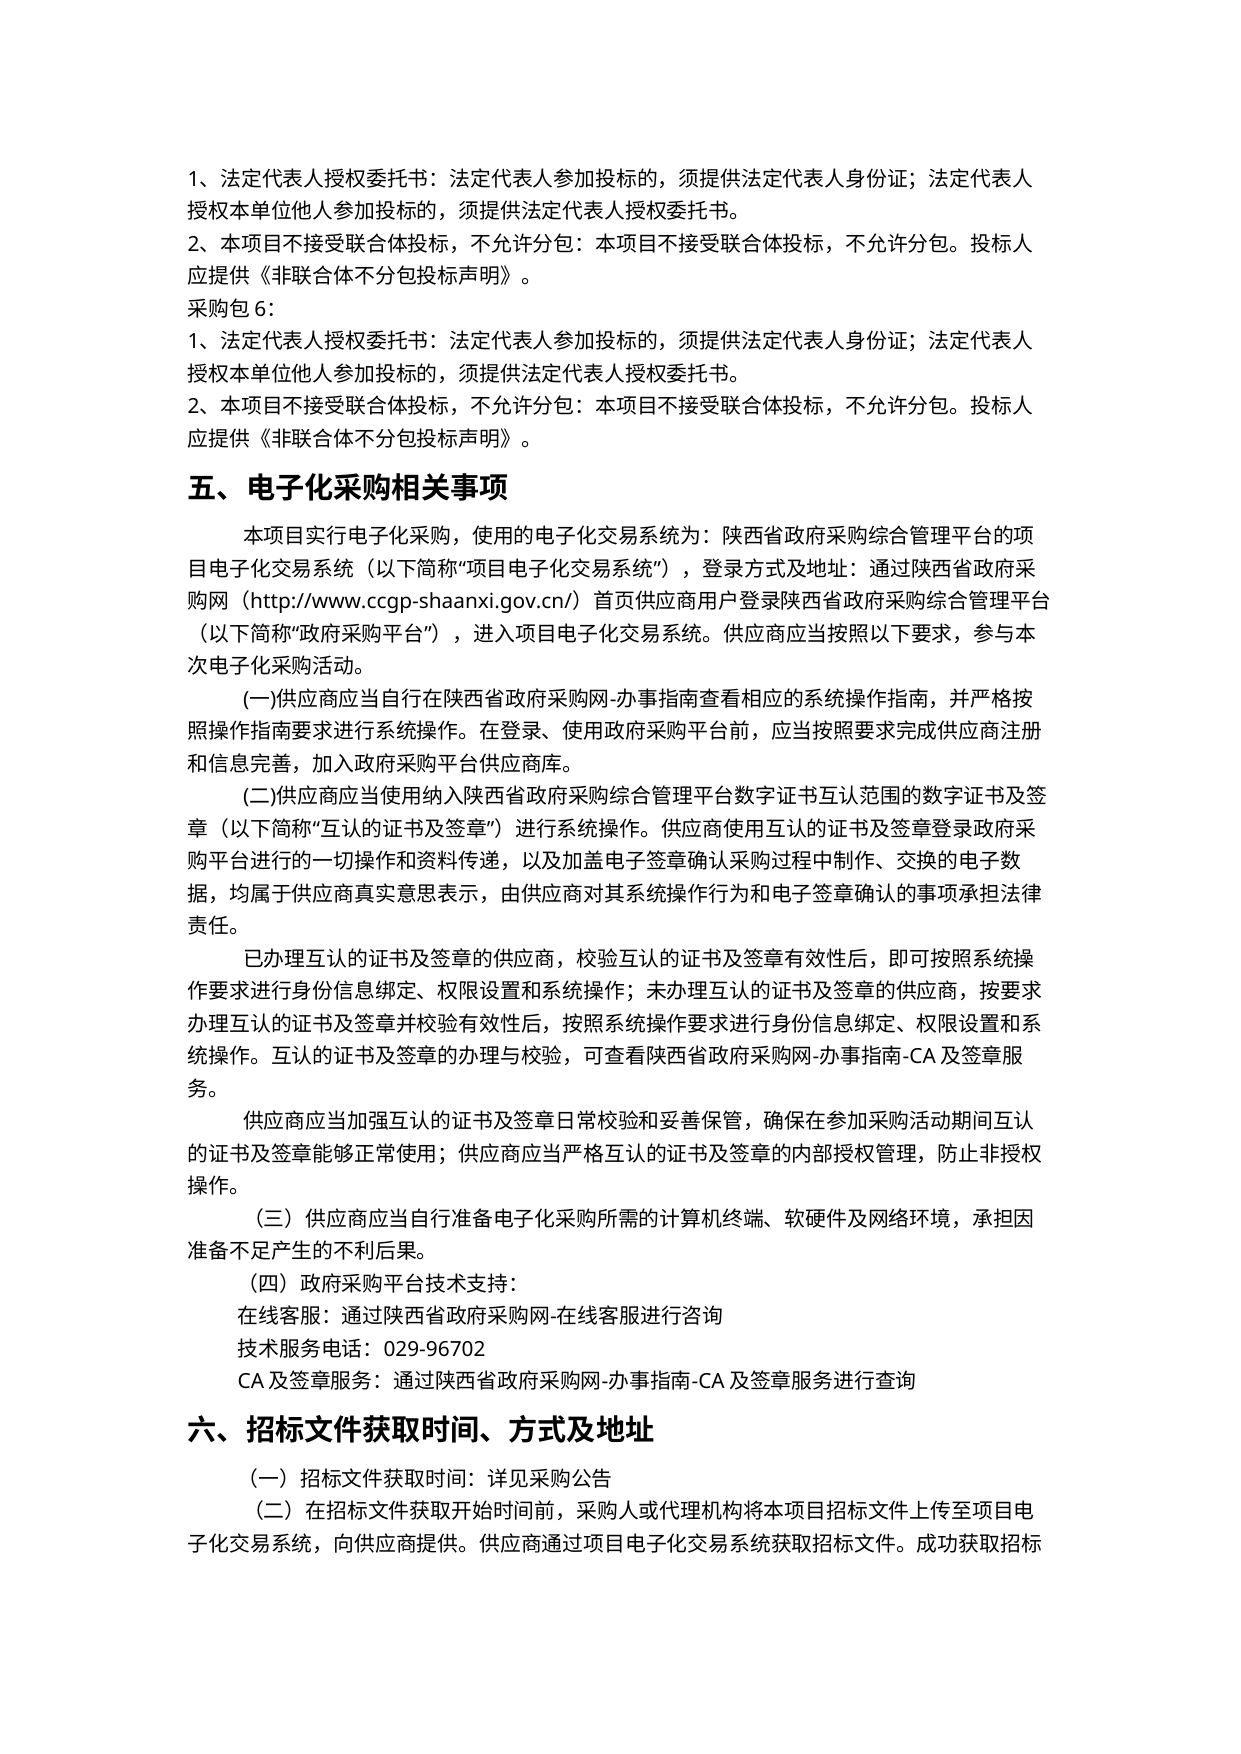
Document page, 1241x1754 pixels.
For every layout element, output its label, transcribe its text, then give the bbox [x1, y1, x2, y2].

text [187, 162, 1053, 227]
text （一）招标文件获取时间：详见采购公告 [187, 1462, 1053, 1494]
text 采购包6： [187, 292, 1053, 324]
text (二)供应商应当使用纳入陕西省政府采购综合管理平台数字证书互认范围的数字证书及签章（以下简称“互认的证书及签章”）进行系统操作。供应商使用互认的证书及签章登录政府采购平台进行的一切操作和资料传递，以及加盖电子签章确认采购过程中制作、交换的电子数据，均属于供应商真实意思表示，由供应商对其系统操作行为和电子签章确认的事项承担法律责任。 [187, 779, 1053, 942]
text 2、本项目不接受联合体投标，不允许分包：本项目不接受联合体投标，不允许分包。投标人应提供《非联合体不分包投标声明》。 [187, 389, 1053, 454]
text 技术服务电话：029-96702 [187, 1332, 1053, 1364]
text 供应商应当加强互认的证书及签章日常校验和妥善保管，确保在参加采购活动期间互认的证书及签章能够正常使用；供应商应当严格互认的证书及签章的内部授权管理，防止非授权操作。 [187, 1104, 1053, 1202]
text （四）政府采购平台技术支持： [187, 1267, 1053, 1299]
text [187, 324, 1053, 389]
text CA及签章服务：通过陕西省政府采购网-办事指南-CA及签章服务进行查询 [187, 1364, 1053, 1397]
text 已办理互认的证书及签章的供应商，校验互认的证书及签章有效性后，即可按照系统操作要求进行身份信息绑定、权限设置和系统操作；未办理互认的证书及签章的供应商，按要求办理互认的证书及签章并校验有效性后，按照系统操作要求进行身份信息绑定、权限设置和系统操作。互认的证书及签章的办理与校验，可查看陕西省政府采购网-办事指南-CA及签章服务。 [187, 942, 1053, 1104]
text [187, 1494, 1053, 1559]
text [187, 227, 1053, 292]
text 六、招标文件获取时间、方式及地址 [187, 1397, 1053, 1462]
text 五、电子化采购相关事项 [187, 454, 1053, 519]
text 本项目实行电子化采购，使用的电子化交易系统为：陕西省政府采购综合管理平台的项目电子化交易系统（以下简称“项目电子化交易系统”），登录方式及地址：通过陕西省政府采购网（http://www.ccgp-shaanxi.gov.cn/）首页供应商用户登录陕西省政府采购综合管理平台（以下简称“政府采购平台”），进入项目电子化交易系统。供应商应当按照以下要求，参与本次电子化采购活动。 [187, 519, 1053, 682]
text 在线客服：通过陕西省政府采购网-在线客服进行咨询 [187, 1299, 1053, 1332]
text （三）供应商应当自行准备电子化采购所需的计算机终端、软硬件及网络环境，承担因准备不足产生的不利后果。 [187, 1202, 1053, 1267]
text (一)供应商应当自行在陕西省政府采购网-办事指南查看相应的系统操作指南，并严格按照操作指南要求进行系统操作。在登录、使用政府采购平台前，应当按照要求完成供应商注册和信息完善，加入政府采购平台供应商库。 [187, 682, 1053, 779]
